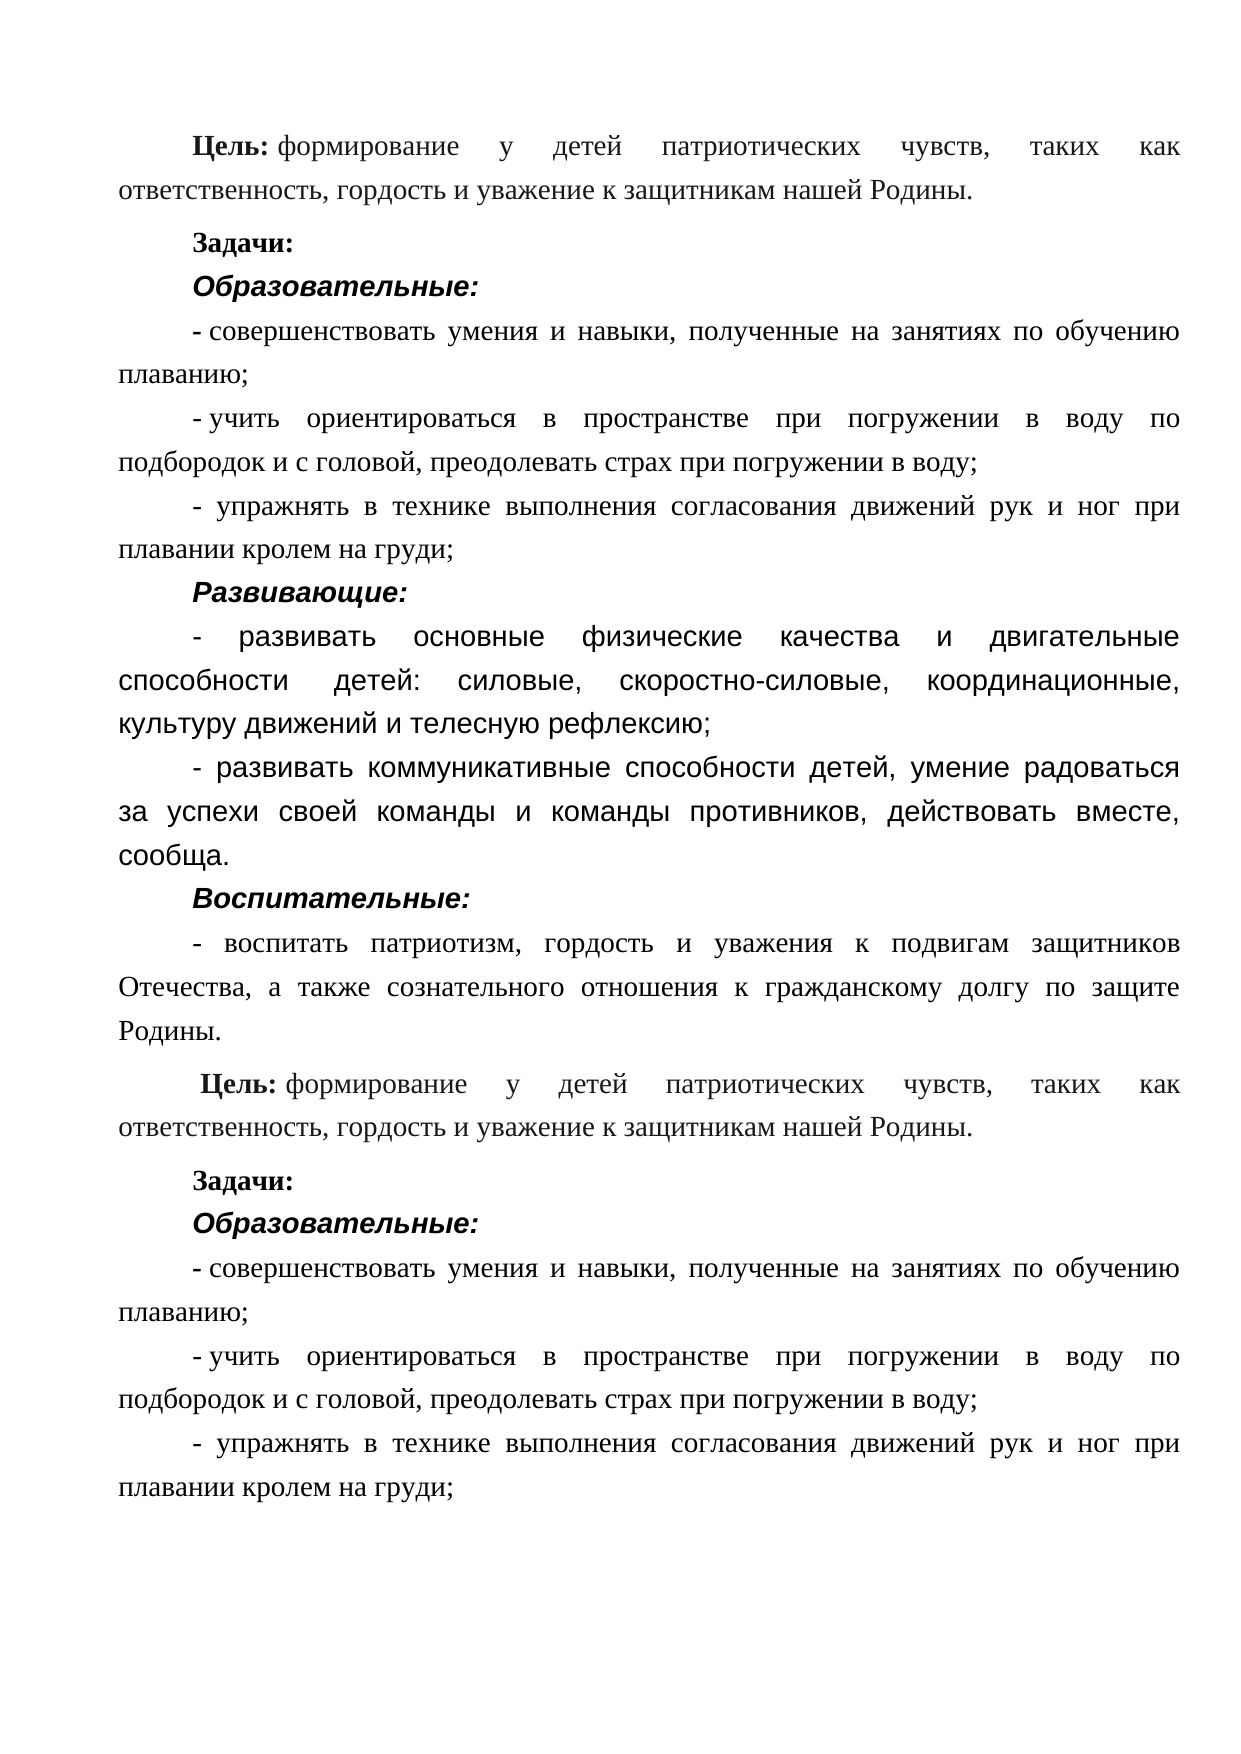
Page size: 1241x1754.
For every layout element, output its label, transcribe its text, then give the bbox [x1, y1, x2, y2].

text Задачи: [118, 1152, 1181, 1196]
text Задачи: [118, 215, 1181, 259]
text - учить ориентироваться в пространстве при погружении в воду по подбородок и с головой, преодолевать страх при погружении в воду; [118, 390, 1181, 477]
text - развивать коммуникативные способности детей, умение радоваться за успехи своей команды и команды противников, действовать вместе, сообща. [118, 740, 1181, 871]
text - упражнять в технике выполнения согласования движений рук и ног при плавании кролем на груди; [118, 477, 1181, 565]
text Цель: формирование у детей патриотических чувств, таких как ответственность, гордость и уважение к защитникам нашей Родины. [118, 1056, 1181, 1143]
text - развивать основные физические качества и двигательные способности детей: силовые, скоростно-силовые, координационные, культуру движений и телесную рефлексию; [118, 609, 1181, 740]
text - совершенствовать умения и навыки, полученные на занятиях по обучению плаванию; [118, 302, 1181, 390]
text Воспитательные: [118, 871, 1181, 915]
text Образовательные: [118, 1196, 1181, 1240]
text Цель: формирование у детей патриотических чувств, таких как ответственность, гордость и уважение к защитникам нашей Родины. [118, 118, 1181, 206]
text - совершенствовать умения и навыки, полученные на занятиях по обучению плаванию; [118, 1240, 1181, 1327]
text - упражнять в технике выполнения согласования движений рук и ног при плавании кролем на груди; [118, 1415, 1181, 1502]
text - учить ориентироваться в пространстве при погружении в воду по подбородок и с головой, преодолевать страх при погружении в воду; [118, 1327, 1181, 1415]
text - воспитать патриотизм, гордость и уважения к подвигам защитников Отечества, а также сознательного отношения к гражданскому долгу по защите Родины. [118, 915, 1181, 1046]
text Развивающие: [118, 565, 1181, 609]
text Образовательные: [118, 259, 1181, 302]
